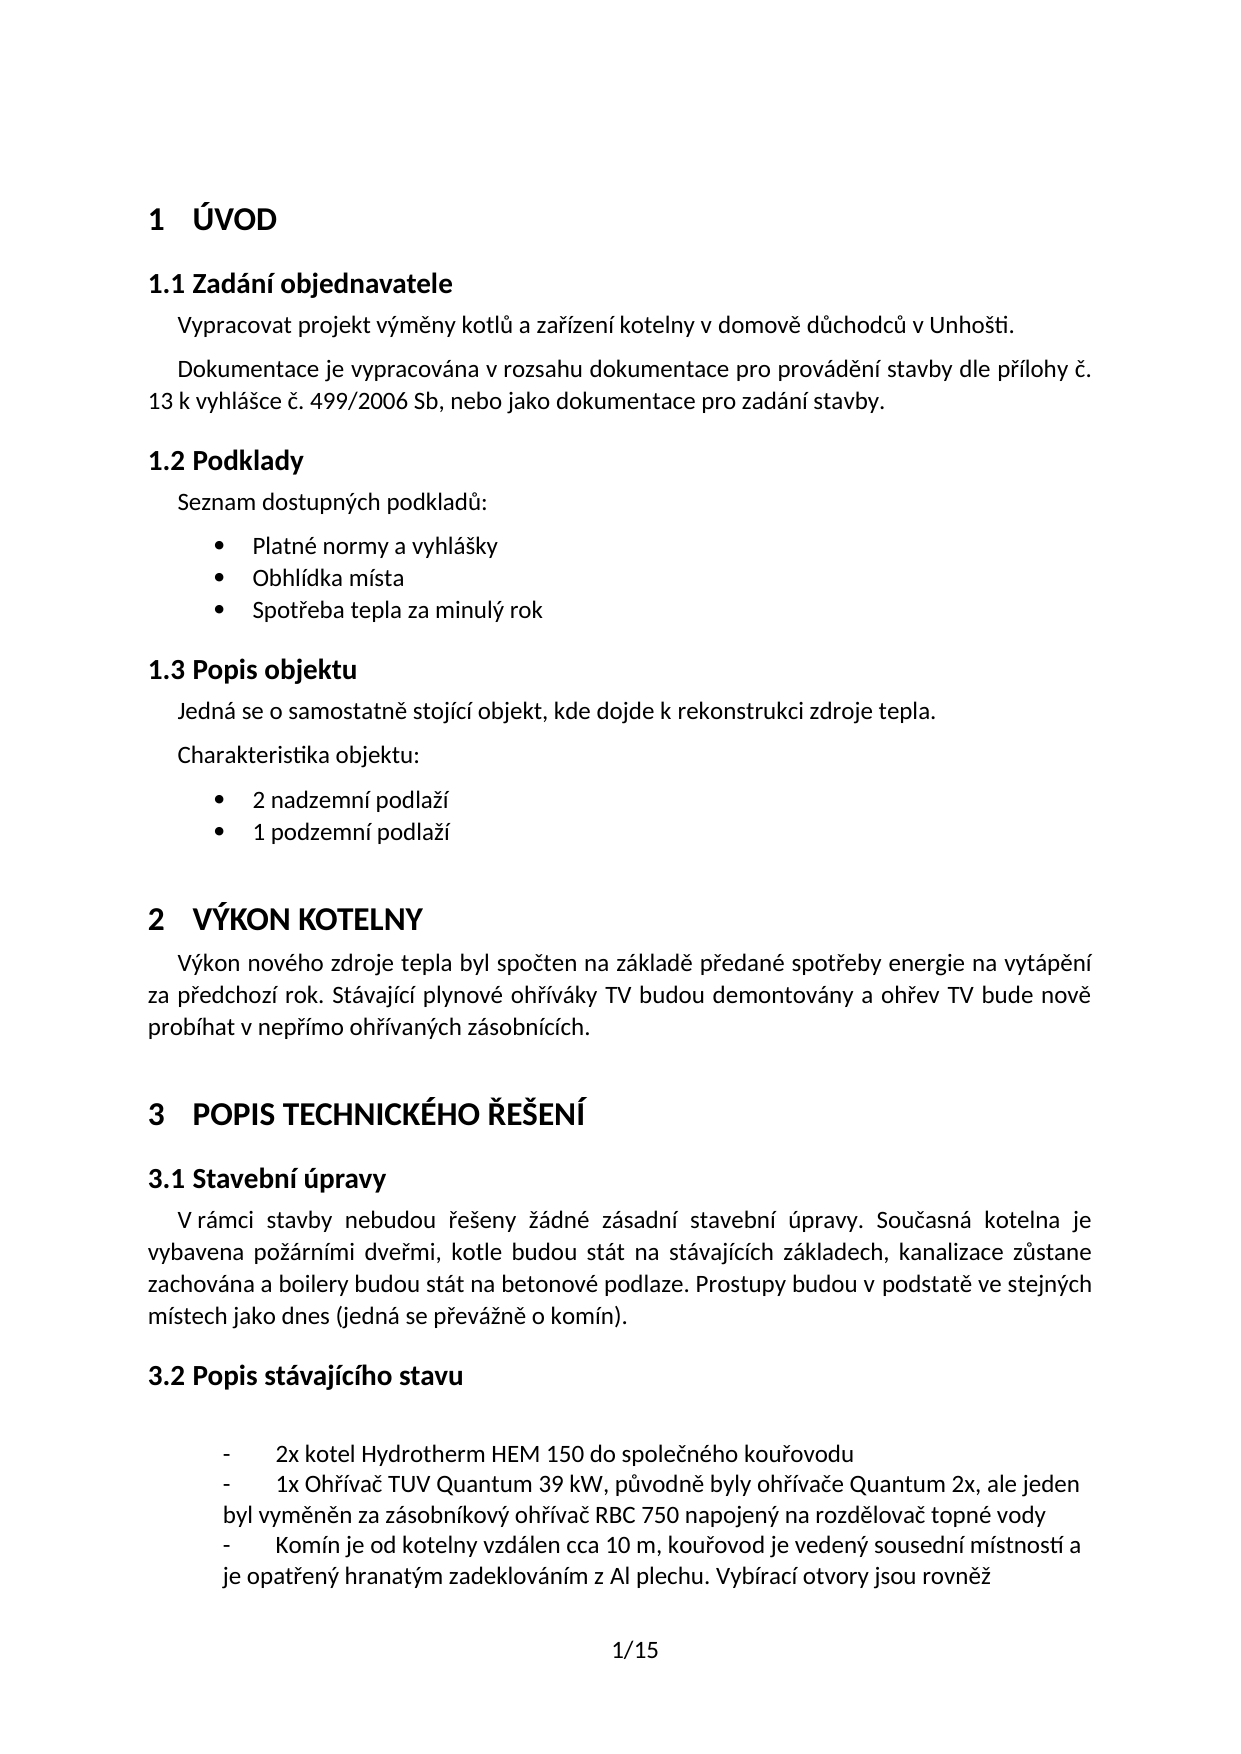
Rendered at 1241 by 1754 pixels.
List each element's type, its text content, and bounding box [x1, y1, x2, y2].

text V rámci stavby nebudou řešeny žádné zásadní stavební úpravy. Současná kotelna je vybavena požárními dveřmi, kotle budou stát na stávajících základech, kanalizace zůstane zachována a boilery budou stát na betonové podlaze. Prostupy budou v podstatě ve stejných místech jako dnes (jedná se převážně o komín). [148, 1204, 1093, 1331]
list Platné normy a vyhlášky [215, 531, 1093, 561]
text - 2x kotel Hydrotherm HEM 150 do společného kouřovodu [223, 1438, 1093, 1468]
list 1 podzemní podlaží [215, 816, 1093, 847]
text - 1x Ohřívač TUV Quantum 39 kW, původně byly ohřívače Quantum 2x, ale jeden byl vyměněn za zásobníkový ohřívač RBC 750 napojený na rozdělovač topné vody [223, 1468, 1093, 1529]
text Seznam dostupných podkladů: [148, 486, 1093, 517]
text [223, 1529, 1093, 1591]
list Obhlídka místa [215, 562, 1093, 593]
subtitle Popis objektu [148, 651, 1093, 687]
subtitle Popis technického řešení [148, 1093, 1093, 1134]
list Spotřeba tepla za minulý rok [215, 594, 1093, 625]
subtitle Výkon kotelny [148, 898, 1093, 939]
text Charakteristika objektu: [148, 739, 1093, 770]
text Jedná se o samostatně stojící objekt, kde dojde k rekonstrukci zdroje tepla. [148, 695, 1093, 726]
text Vypracovat projekt výměny kotlů a zařízení kotelny v domově důchodců v Unhošti. [148, 309, 1093, 339]
text Výkon nového zdroje tepla byl spočten na základě předané spotřeby energie na vytápění za předchozí rok. Stávající plynové ohříváky TV budou demontovány a ohřev TV bude nově probíhat v nepřímo ohřívaných zásobnících. [148, 947, 1093, 1041]
subtitle Podklady [148, 442, 1093, 478]
text Dokumentace je vypracována v rozsahu dokumentace pro provádění stavby dle přílohy č. 13 k vyhlášce č. 499/2006 Sb, nebo jako dokumentace pro zadání stavby. [148, 353, 1093, 416]
list 2 nadzemní podlaží [215, 784, 1093, 814]
subtitle Zadání objednavatele [148, 265, 1093, 301]
subtitle Úvod [148, 198, 1093, 238]
subtitle Stavební úpravy [148, 1161, 1093, 1196]
subtitle Popis stávajícího stavu [148, 1357, 1093, 1393]
